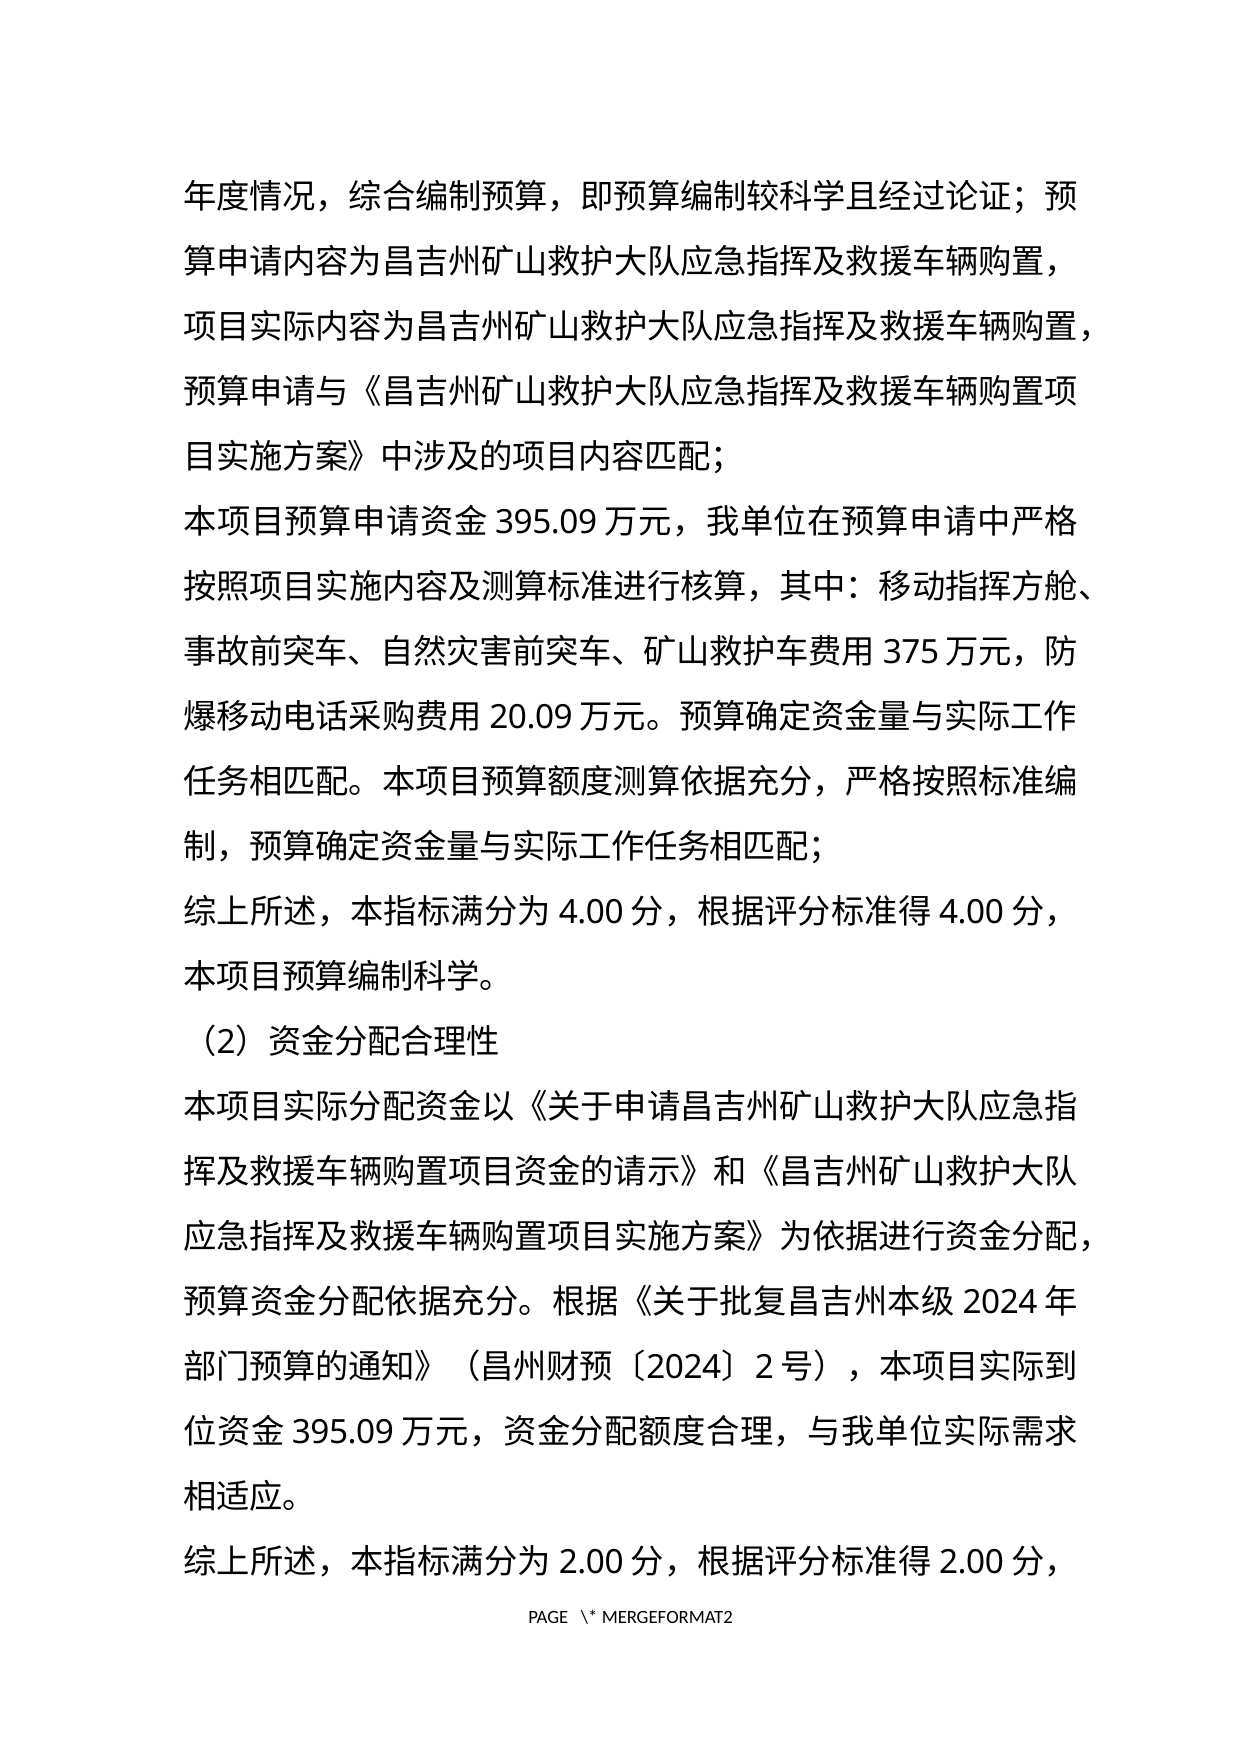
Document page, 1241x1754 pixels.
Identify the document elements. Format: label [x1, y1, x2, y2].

text [183, 162, 1078, 1592]
